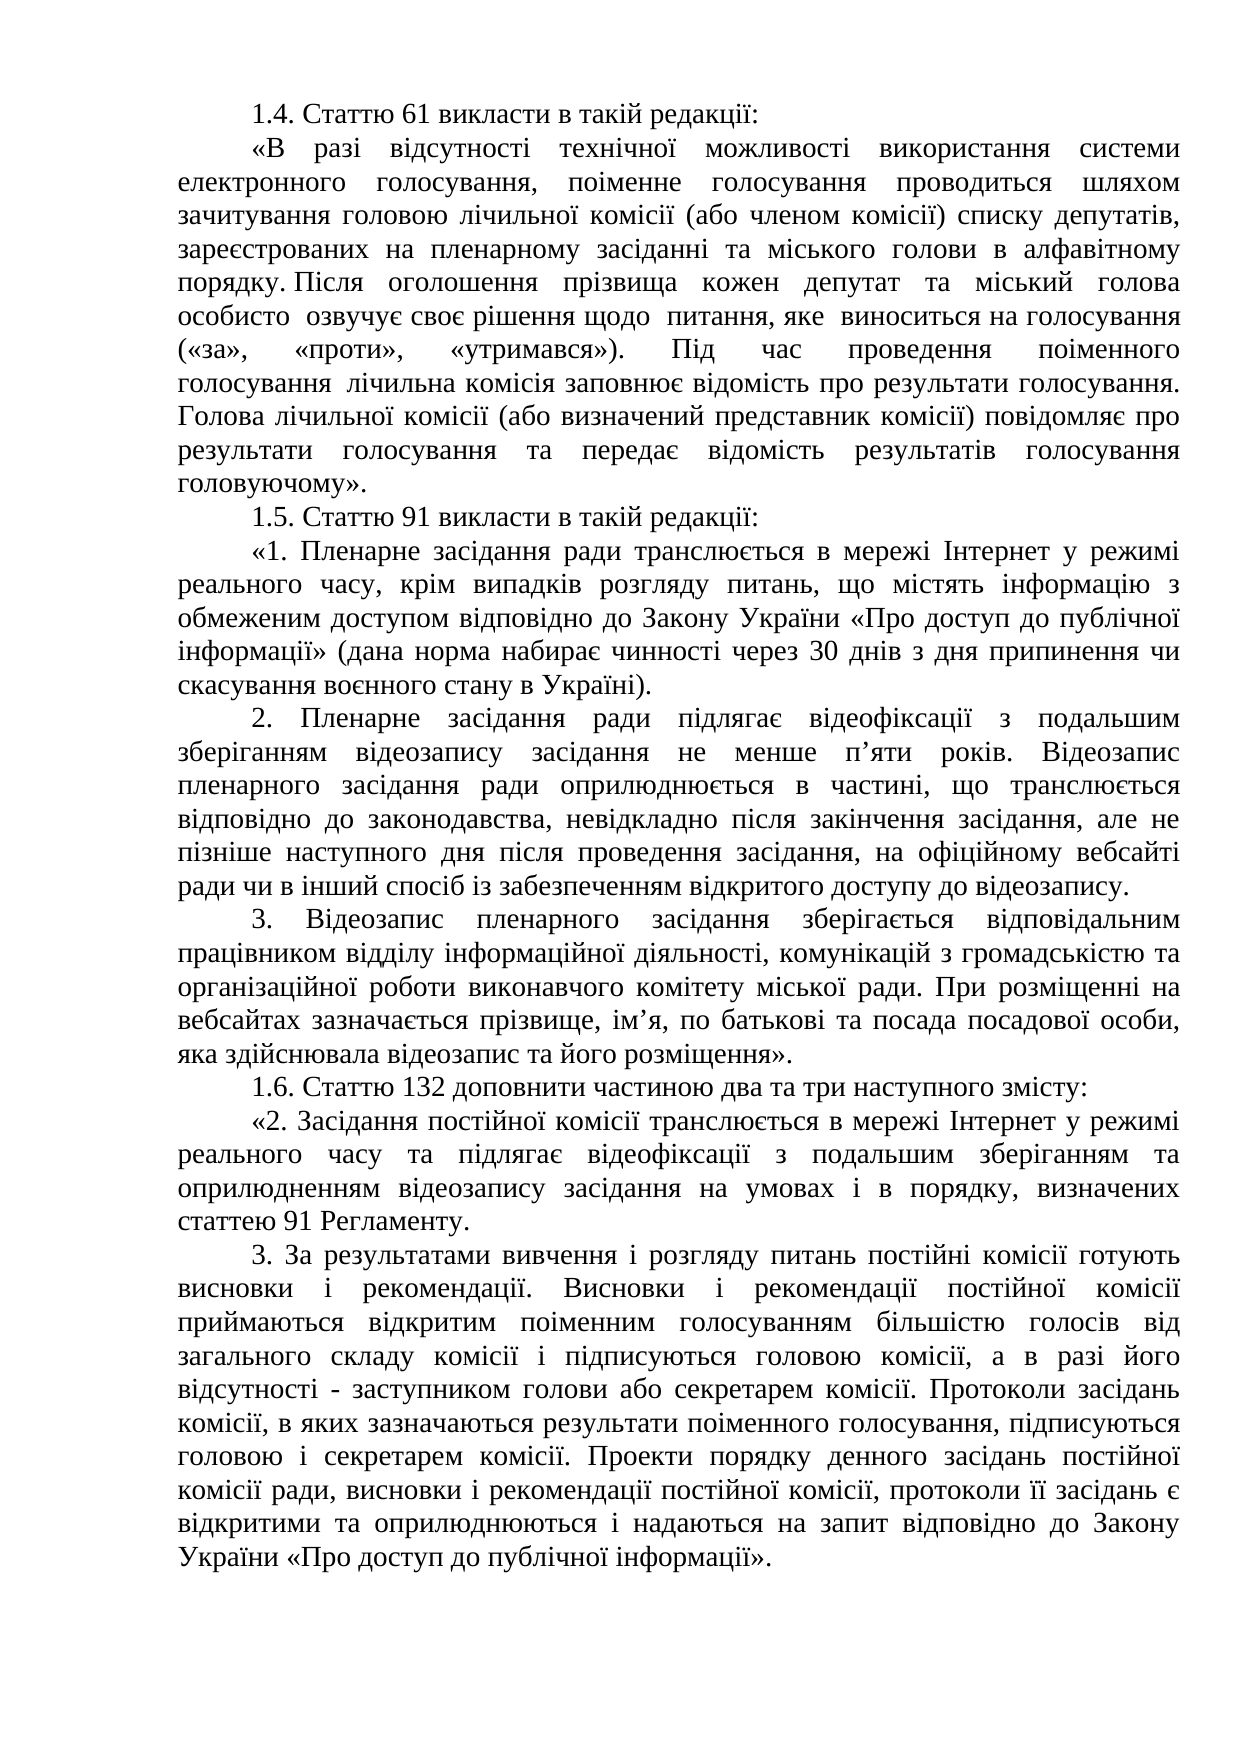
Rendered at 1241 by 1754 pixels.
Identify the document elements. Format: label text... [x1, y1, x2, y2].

text «1. Пленарне засідання ради транслюється в мережі Інтернет у режимі реального часу, крім випадків розгляду питань, що містять інформацію з обмеженим доступом відповідно до Закону України «Про доступ до публічної інформації» (дана норма набирає чинності через 30 днів з дня припинення чи скасування воєнного стану в Україні). [177, 533, 1181, 700]
text 1.6. Статтю 132 доповнити частиною два та три наступного змісту: [177, 1069, 1181, 1103]
text 2. Пленарне засідання ради підлягає відеофіксації з подальшим зберіганням відеозапису засідання не менше п’яти років. Відеозапис пленарного засідання ради оприлюднюється в частині, що транслюється відповідно до законодавства, невідкладно після закінчення засідання, але не пізніше наступного дня після проведення засідання, на офіційному вебсайті ради чи в інший спосіб із забезпеченням відкритого доступу до відеозапису. [177, 700, 1181, 902]
text «2. Засідання постійної комісії транслюється в мережі Інтернет у режимі реального часу та підлягає відеофіксації з подальшим зберіганням та оприлюдненням відеозапису засідання на умовах і в порядку, визначених статтею 91 Регламенту. [177, 1103, 1181, 1237]
text 3. Відеозапис пленарного засідання зберігається відповідальним працівником відділу інформаційної діяльності, комунікацій з громадськістю та організаційної роботи виконавчого комітету міської ради. При розміщенні на вебсайтах зазначається прізвище, ім’я, по батькові та посада посадової особи, яка здійснювала відеозапис та його розміщення». [177, 902, 1181, 1069]
text 3. За результатами вивчення і розгляду питань постійні комісії готують висновки і рекомендації. Висновки і рекомендації постійної комісії приймаються відкритим поіменним голосуванням більшістю голосів від загального складу комісії і підписуються головою комісії, а в разі його відсутності - заступником голови або секретарем комісії. Протоколи засідань комісії, в яких зазначаються результати поіменного голосування, підписуються головою і секретарем комісії. Проекти порядку денного засідань постійної комісії ради, висновки і рекомендації постійної комісії, протоколи її засідань є відкритими та оприлюднюються і надаються на запит відповідно до Закону України «Про доступ до публічної інформації». [177, 1237, 1181, 1572]
text 1.5. Статтю 91 викласти в такій редакції: [177, 499, 1181, 533]
text «В разі відсутності технічної можливості використання системи електронного голосування, поіменне голосування проводиться шляхом зачитування головою лічильної комісії (або членом комісії) списку депутатів, зареєстрованих на пленарному засіданні та міського голови в алфавітному порядку. Після оголошення прізвища кожен депутат та міський голова особисто озвучує своє рішення щодо питання, яке виноситься на голосування («за», «проти», «утримався»). Під час проведення поіменного голосування лічильна комісія заповнює відомість про результати голосування. Голова лічильної комісії (або визначений представник комісії) повідомляє про результати голосування та передає відомість результатів голосування головуючому». [177, 130, 1181, 499]
text 1.4. Статтю 61 викласти в такій редакції: [177, 97, 1181, 130]
